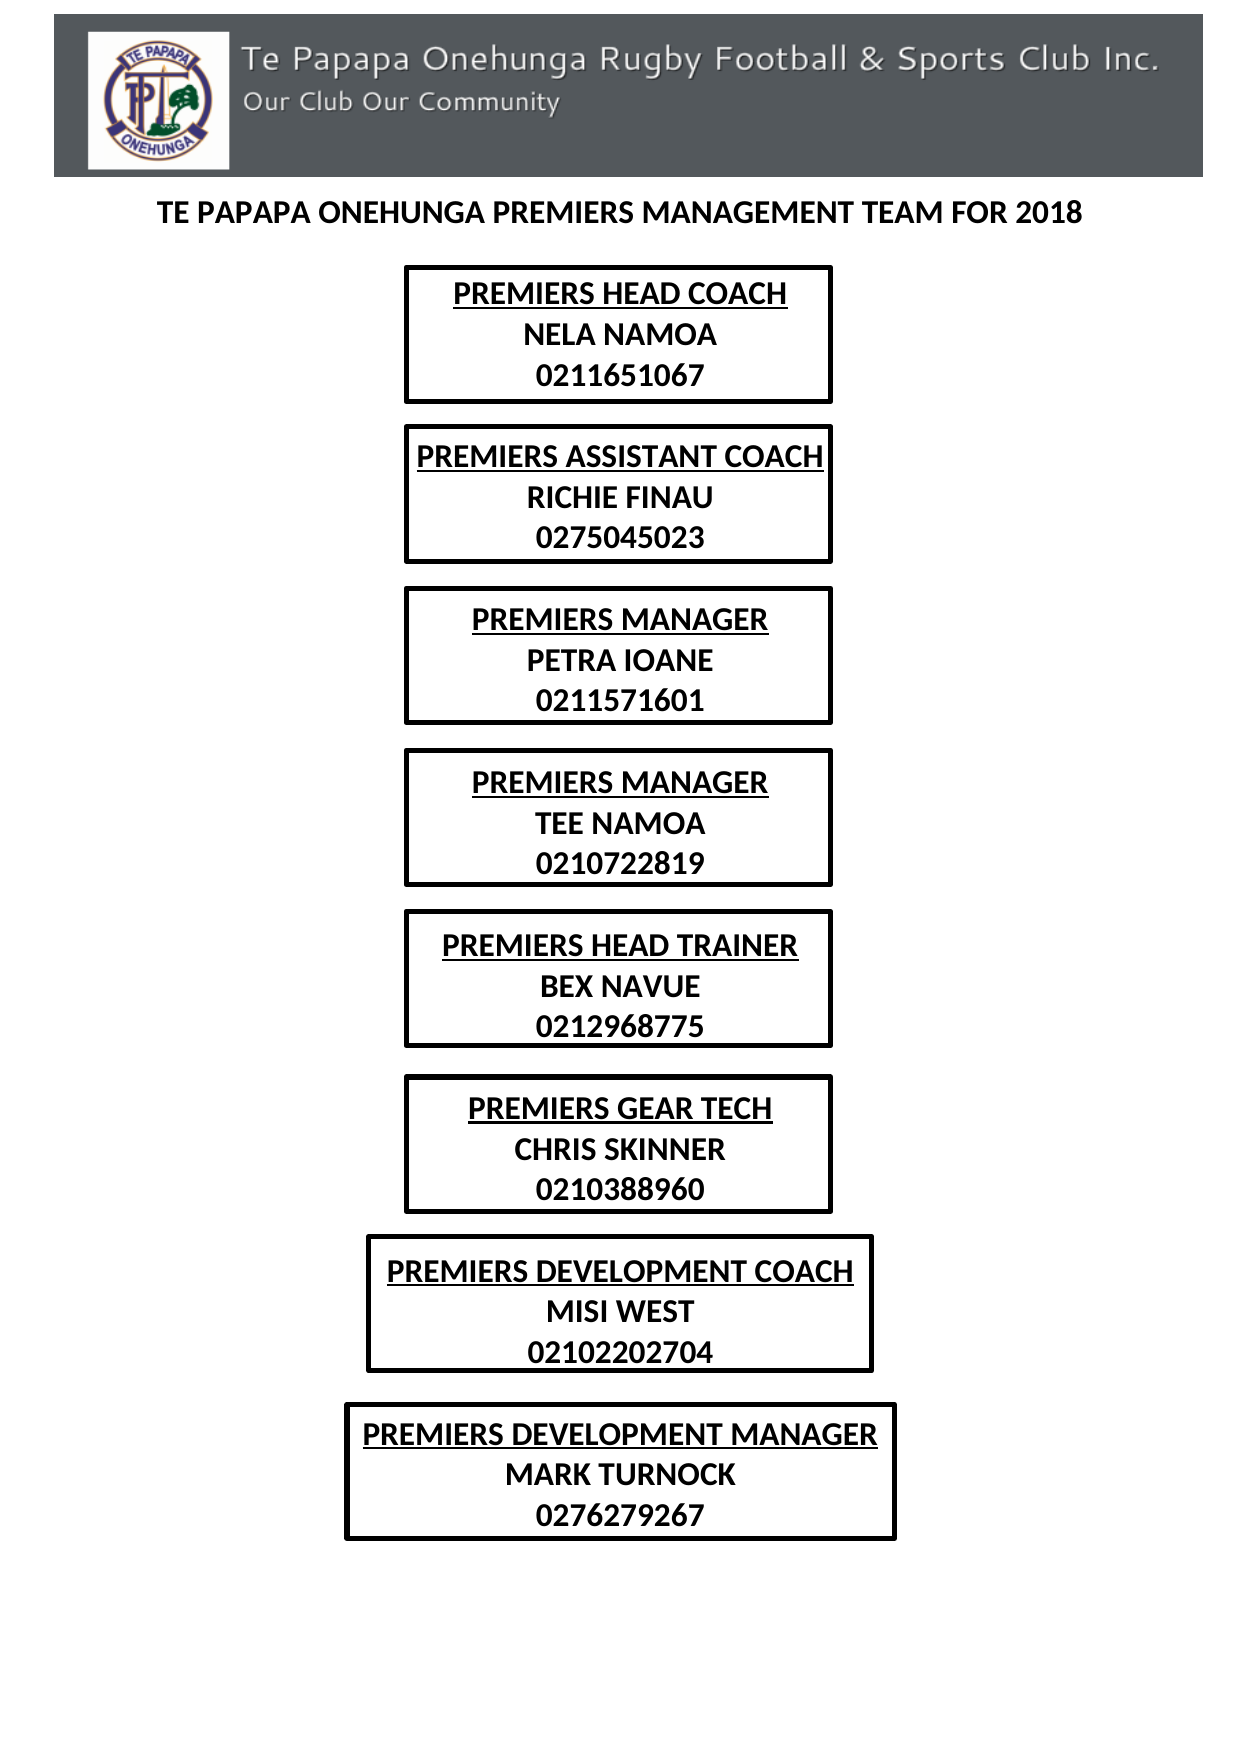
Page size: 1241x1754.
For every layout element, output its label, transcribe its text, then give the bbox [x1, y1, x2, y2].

text PREMIERS MANAGER [150, 598, 1090, 639]
picture [54, 14, 1203, 177]
text TE PAPAPA ONEHUNGA PREMIERS MANAGEMENT TEAM FOR 2018 [150, 177, 1090, 231]
text PREMIERS HEAD COACH [150, 272, 1090, 313]
text PREMIERS GEAR TECH [150, 1087, 1090, 1127]
text 0212968775 [150, 1005, 1090, 1046]
text TEE NAMOA [150, 802, 1090, 842]
text MISI WEST [150, 1290, 1090, 1331]
text 0211651067 [150, 354, 1090, 394]
text BEX NAVUE [150, 964, 1090, 1005]
text RICHIE FINAU [150, 476, 1090, 517]
text PREMIERS ASSISTANT COACH [150, 435, 1090, 476]
text 0276279267 [150, 1494, 1090, 1535]
text PREMIERS DEVELOPMENT COACH [150, 1250, 1090, 1290]
text 0275045023 [150, 517, 1090, 557]
text 0210388960 [150, 1168, 1090, 1209]
text MARK TURNOCK [150, 1453, 1090, 1494]
text CHRIS SKINNER [150, 1127, 1090, 1168]
text PETRA IOANE [150, 639, 1090, 679]
text PREMIERS HEAD TRAINER [150, 924, 1090, 964]
text PREMIERS MANAGER [150, 761, 1090, 802]
text 02102202704 [150, 1331, 1090, 1372]
text 0211571601 [150, 679, 1090, 720]
text NELA NAMOA [150, 313, 1090, 354]
text PREMIERS DEVELOPMENT MANAGER [150, 1413, 1090, 1453]
text 0210722819 [150, 842, 1090, 883]
